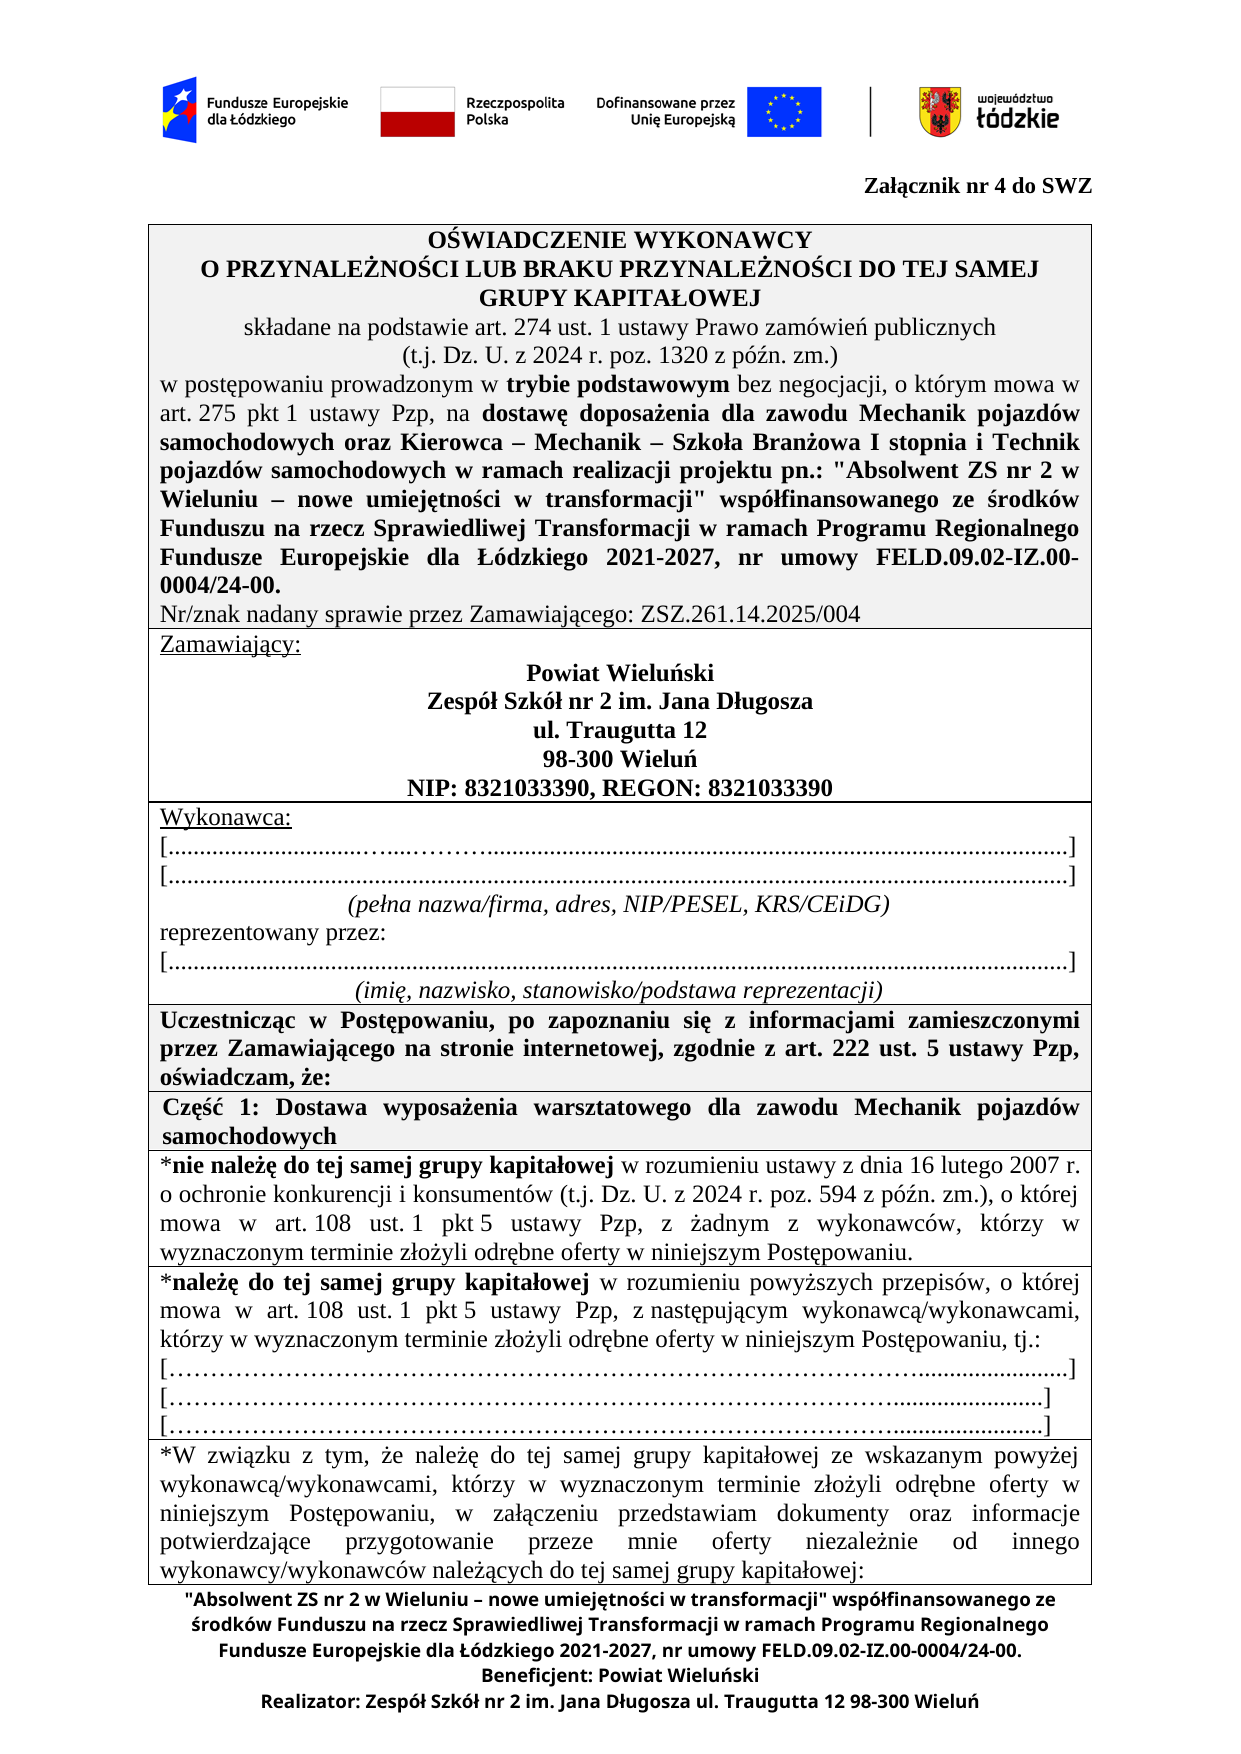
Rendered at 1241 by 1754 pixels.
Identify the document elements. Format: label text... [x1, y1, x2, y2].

table_cell Uczestnicząc w Postępowaniu, po zapoznaniu się z informacjami zamieszczonymi przez Zamawiającego na stronie internetowej, zgodnie z art. 222 ust. 5 ustawy Pzp, oświadczam, że: [149, 1005, 1091, 1091]
table_cell *nie należę do tej samej grupy kapitałowej w rozumieniu ustawy z dnia 16 lutego 2007 r. o ochronie konkurencji i konsumentów (t.j. Dz. U. z 2024 r. poz. 594 z późn. zm.), o której mowa w art. 108 ust. 1 pkt 5 ustawy Pzp, z żadnym z wykonawców, którzy w wyznaczonym terminie złożyli odrębne oferty w niniejszym Postępowaniu. [149, 1151, 1091, 1266]
table_cell Wykonawca: [...............................…....……….............................................................................................] [................................................................................................................................................] (pełna nazwa/firma, adres, NIP/PESEL, KRS/CEiDG) reprezentowany przez: [................................................................................................................................................] (imię, nazwisko, stanowisko/podstawa reprezentacji) [149, 803, 1091, 1004]
table_cell *należę do tej samej grupy kapitałowej w rozumieniu powyższych przepisów, o której mowa w art. 108 ust. 1 pkt 5 ustawy Pzp, z następującym wykonawcą/wykonawcami, którzy w wyznaczonym terminie złożyli odrębne oferty w niniejszym Postępowaniu, tj.: [………………………………………………………………………………........................] [……………………………………………………………………………........................] [……………………………………………………………………………........................] [149, 1267, 1091, 1439]
table_cell Zamawiający: Powiat Wieluński Zespół Szkół nr 2 im. Jana Długosza ul. Traugutta 12 98-300 Wieluń NIP: 8321033390, REGON: 8321033390 [149, 629, 1091, 801]
text Załącznik nr 4 do SWZ [148, 172, 1092, 198]
table_header OŚWIADCZENIE WYKONAWCY O PRZYNALEŻNOŚCI LUB BRAKU PRZYNALEŻNOŚCI DO TEJ SAMEJ GRUPY KAPITAŁOWEJ składane na podstawie art. 274 ust. 1 ustawy Prawo zamówień publicznych (t.j. Dz. U. z 2024 r. poz. 1320 z późn. zm.) w postępowaniu prowadzonym w trybie podstawowym bez negocjacji, o którym mowa w art. 275 pkt 1 ustawy Pzp, na dostawę doposażenia dla zawodu Mechanik pojazdów samochodowych oraz Kierowca – Mechanik – Szkoła Branżowa I stopnia i Technik pojazdów samochodowych w ramach realizacji projektu pn.: "Absolwent ZS nr 2 w Wieluniu – nowe umiejętności w transformacji" współfinansowanego ze środków Funduszu na rzecz Sprawiedliwej Transformacji w ramach Programu Regionalnego Fundusze Europejskie dla Łódzkiego 2021-2027, nr umowy FELD.09.02-IZ.00-0004/24-00. Nr/znak nadany sprawie przez Zamawiającego: ZSZ.261.14.2025/004 [149, 225, 1091, 628]
table_cell Część 1: Dostawa wyposażenia warsztatowego dla zawodu Mechanik pojazdów samochodowych [149, 1092, 1091, 1149]
picture [147, 59, 1117, 168]
